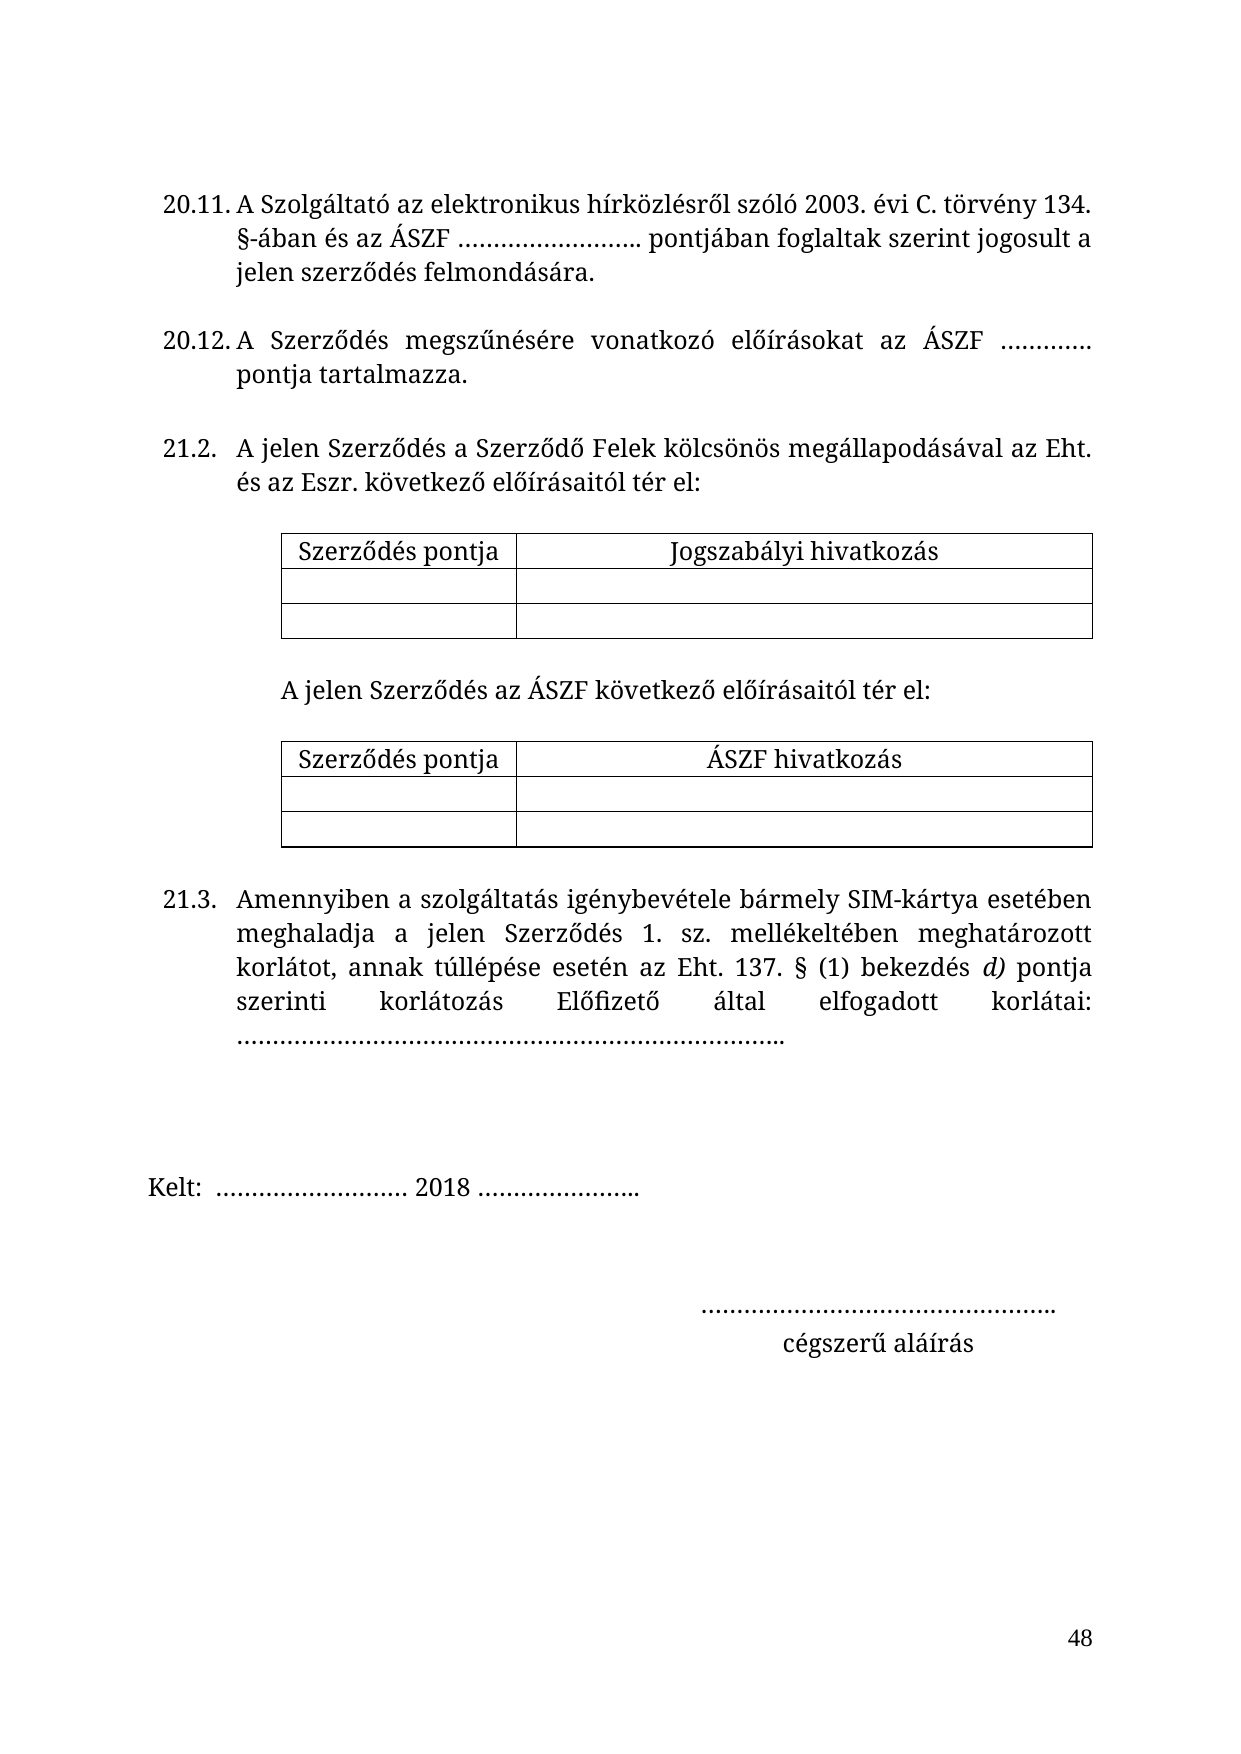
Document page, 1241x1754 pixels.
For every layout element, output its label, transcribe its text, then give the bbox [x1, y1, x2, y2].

table_cell [517, 812, 1092, 846]
table_header Szerződés pontja [282, 534, 516, 568]
table_cell [517, 569, 1092, 603]
text ………………………………………….. [664, 1287, 1093, 1321]
text A jelen Szerződés az ÁSZF következő előírásaitól tér el: [162, 673, 1093, 707]
text 21.2. A jelen Szerződés a Szerződő Felek kölcsönös megállapodásával az Eht. és az Eszr. következő előírásaitól tér el: [162, 430, 1093, 498]
table_cell [282, 777, 516, 811]
table_cell [282, 812, 516, 846]
table_header Szerződés pontja [282, 742, 516, 776]
table_cell [517, 777, 1092, 811]
text 20.12. A Szerződés megszűnésére vonatkozó előírásokat az ÁSZF …………. pontja tartalmazza. [162, 323, 1093, 391]
table_cell [282, 569, 516, 603]
table_header ÁSZF hivatkozás [517, 742, 1092, 776]
table_cell [517, 604, 1092, 638]
text Kelt: ……………………… 2018 ………………….. [148, 1169, 1093, 1203]
text cégszerű aláírás [664, 1326, 1093, 1360]
text 21.3. Amennyiben a szolgáltatás igénybevétele bármely SIM-kártya esetében meghaladja a jelen Szerződés 1. sz. mellékeltében meghatározott korlátot, annak túllépése esetén az Eht. 137. § (1) bekezdés d) pontja szerinti korlátozás Előfizető által elfogadott korlátai: ………………………………………………………………….. [162, 881, 1093, 1052]
table_cell [282, 604, 516, 638]
table_header Jogszabályi hivatkozás [517, 534, 1092, 568]
text 20.11. A Szolgáltató az elektronikus hírközlésről szóló 2003. évi C. törvény 134. §-ában és az ÁSZF …………………….. pontjában foglaltak szerint jogosult a jelen szerződés felmondására. [162, 187, 1093, 289]
